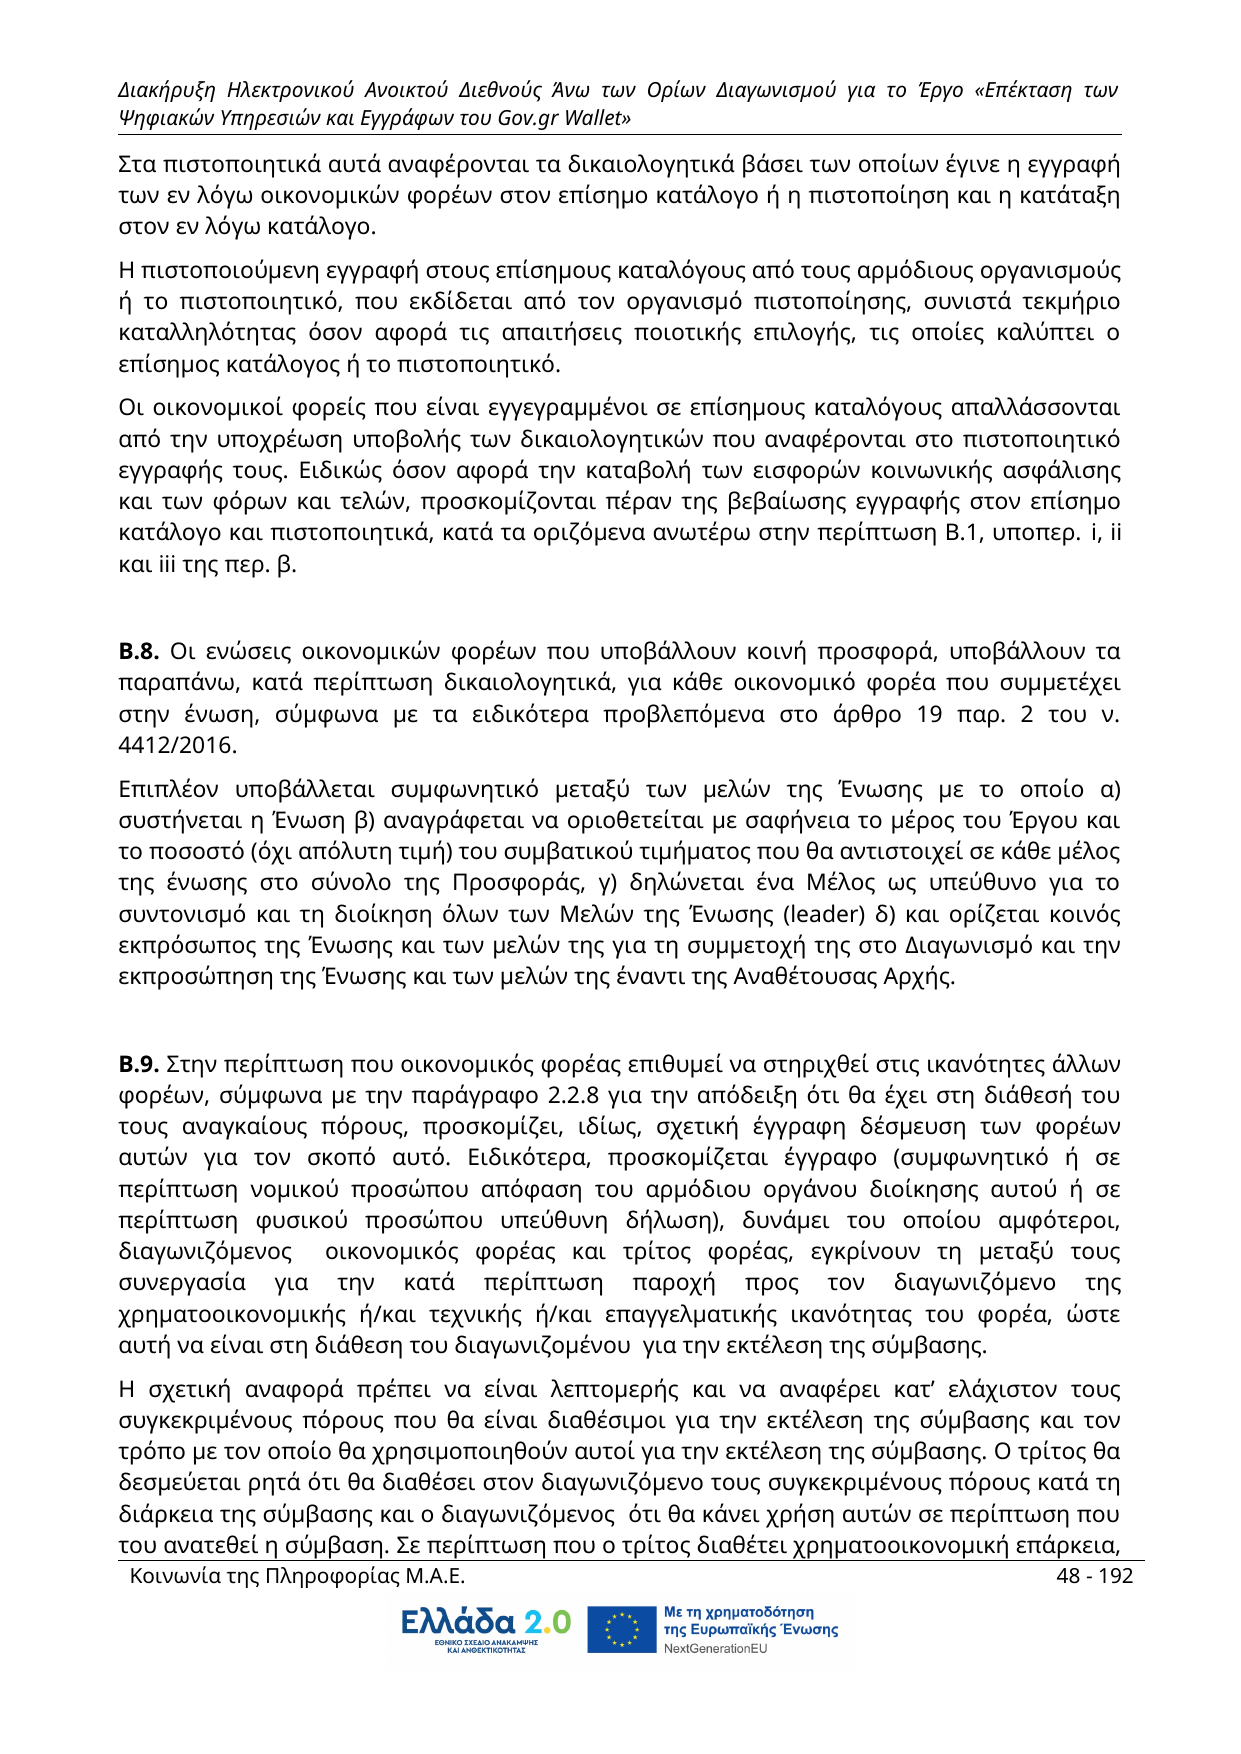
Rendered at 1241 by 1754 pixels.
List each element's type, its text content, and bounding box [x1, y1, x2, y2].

text Β.8. Οι ενώσεις οικονομικών φορέων που υποβάλλουν κοινή προσφορά, υποβάλλουν τα παραπάνω, κατά περίπτωση δικαιολογητικά, για κάθε οικονομικό φορέα που συμμετέχει στην ένωση, σύμφωνα με τα ειδικότερα προβλεπόμενα στο άρθρο 19 παρ. 2 του ν. 4412/2016. [118, 635, 1122, 760]
text Στα πιστοποιητικά αυτά αναφέρονται τα δικαιολογητικά βάσει των οποίων έγινε η εγγραφή των εν λόγω οικονομικών φορέων στον επίσημο κατάλογο ή η πιστοποίηση και η κατάταξη στον εν λόγω κατάλογο. [118, 147, 1122, 241]
text Β.9. Στην περίπτωση που οικονομικός φορέας επιθυμεί να στηριχθεί στις ικανότητες άλλων φορέων, σύμφωνα με την παράγραφο 2.2.8 για την απόδειξη ότι θα έχει στη διάθεσή του τους αναγκαίους πόρους, προσκομίζει, ιδίως, σχετική έγγραφη δέσμευση των φορέων αυτών για τον σκοπό αυτό. Ειδικότερα, προσκομίζεται έγγραφο (συμφωνητικό ή σε περίπτωση νομικού προσώπου απόφαση του αρμόδιου οργάνου διοίκησης αυτού ή σε περίπτωση φυσικού προσώπου υπεύθυνη δήλωση), δυνάμει του οποίου αμφότεροι, διαγωνιζόμενος οικονομικός φορέας και τρίτος φορέας, εγκρίνουν τη μεταξύ τους συνεργασία για την κατά περίπτωση παροχή προς τον διαγωνιζόμενο της χρηματοοικονομικής ή/και τεχνικής ή/και επαγγελματικής ικανότητας του φορέα, ώστε αυτή να είναι στη διάθεση του διαγωνιζομένου για την εκτέλεση της σύμβασης. [118, 1047, 1122, 1360]
text Η πιστοποιούμενη εγγραφή στους επίσημους καταλόγους από τους αρμόδιους οργανισμούς ή το πιστοποιητικό, που εκδίδεται από τον οργανισμό πιστοποίησης, συνιστά τεκμήριο καταλληλότητας όσον αφορά τις απαιτήσεις ποιοτικής επιλογής, τις οποίες καλύπτει ο επίσημος κατάλογος ή το πιστοποιητικό. [118, 254, 1122, 379]
text Επιπλέον υποβάλλεται συμφωνητικό μεταξύ των μελών της Ένωσης με το οποίο α) συστήνεται η Ένωση β) αναγράφεται να οριοθετείται με σαφήνεια το μέρος του Έργου και το ποσοστό (όχι απόλυτη τιμή) του συμβατικού τιμήματος που θα αντιστοιχεί σε κάθε μέλος της ένωσης στο σύνολο της Προσφοράς, γ) δηλώνεται ένα Μέλος ως υπεύθυνο για το συντονισμό και τη διοίκηση όλων των Μελών της Ένωσης (leader) δ) και ορίζεται κοινός εκπρόσωπος της Ένωσης και των μελών της για τη συμμετοχή της στο Διαγωνισμό και την εκπροσώπηση της Ένωσης και των μελών της έναντι της Αναθέτουσας Αρχής. [118, 772, 1122, 991]
text Οι οικονομικοί φορείς που είναι εγγεγραμμένοι σε επίσημους καταλόγους απαλλάσσονται από την υποχρέωση υποβολής των δικαιολογητικών που αναφέρονται στο πιστοποιητικό εγγραφής τους. Ειδικώς όσον αφορά την καταβολή των εισφορών κοινωνικής ασφάλισης και των φόρων και τελών, προσκομίζονται πέραν της βεβαίωσης εγγραφής στον επίσημο κατάλογο και πιστοποιητικά, κατά τα οριζόμενα ανωτέρω στην περίπτωση Β.1, υποπερ. i, ii και iii της περ. β. [118, 391, 1122, 579]
picture [386, 1590, 855, 1670]
